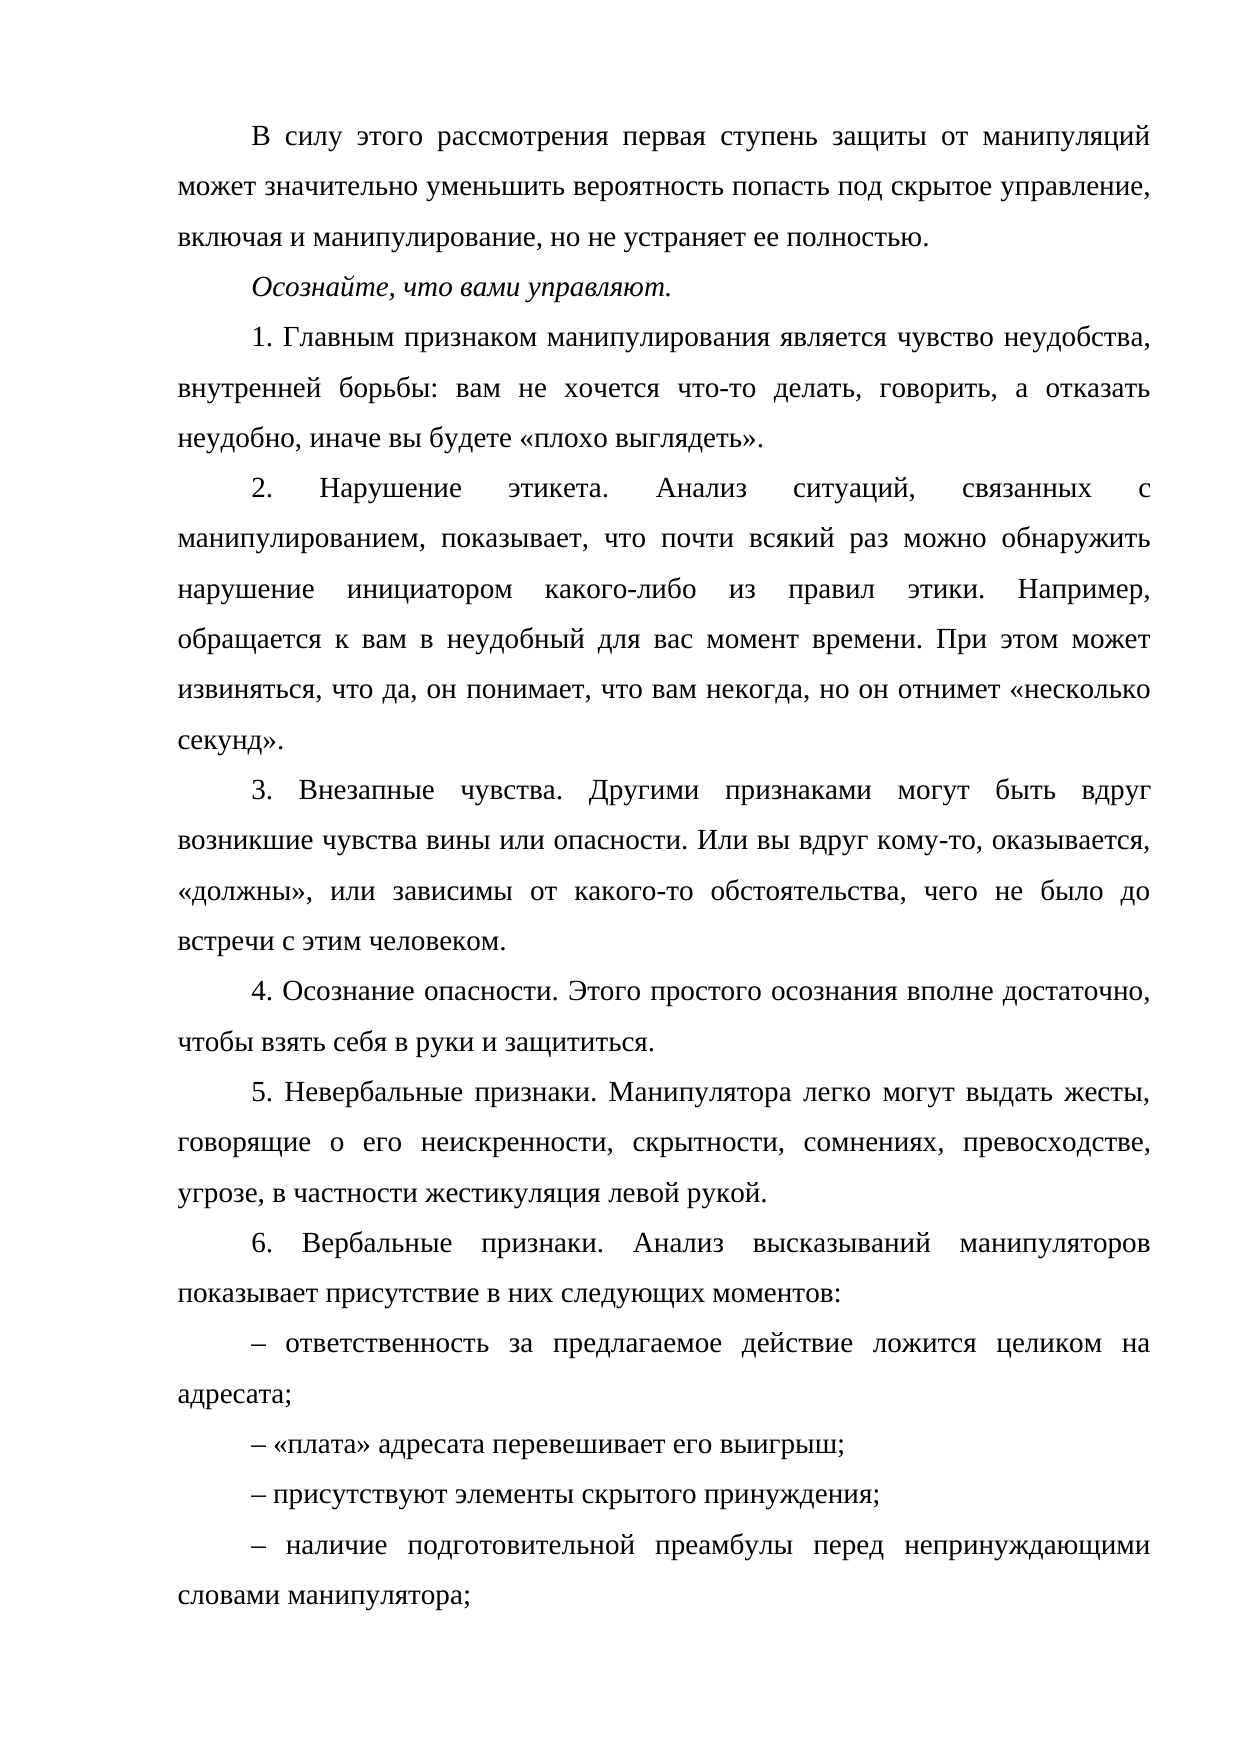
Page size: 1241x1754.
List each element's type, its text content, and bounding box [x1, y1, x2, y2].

text В силу этого рассмотрения первая ступень защиты от манипуляций может значительно уменьшить вероятность попасть под скрытое управление, включая и манипулирование, но не устраняет ее полностью. [177, 118, 1152, 252]
text Осознайте, что вами управляют. [177, 269, 1152, 303]
text 3. Внезапные чувства. Другими признаками могут быть вдруг возникшие чувства вины или опасности. Или вы вдруг кому-то, оказывается, «должны», или зависимы от какого-то обстоятельства, чего не было до встречи с этим человеком. [177, 772, 1152, 957]
text 5. Невербальные признаки. Манипулятора легко могут выдать жесты, говорящие о его неискренности, скрытности, сомнениях, превосходстве, угрозе, в частности жестикуляция левой рукой. [177, 1074, 1152, 1208]
text – наличие подготовительной преамбулы перед непринуждающими словами манипулятора; [177, 1527, 1152, 1611]
text – «плата» адресата перевешивает его выигрыш; [177, 1426, 1152, 1460]
text 2. Нарушение этикета. Анализ ситуаций, связанных с манипулированием, показывает, что почти всякий раз можно обнаружить нарушение инициатором какого-либо из правил этики. Например, обращается к вам в неудобный для вас момент времени. При этом может извиняться, что да, он понимает, что вам некогда, но он отнимет «несколько секунд». [177, 470, 1152, 755]
text – присутствуют элементы скрытого принуждения; [177, 1477, 1152, 1510]
text – ответственность за предлагаемое действие ложится целиком на адресата; [177, 1326, 1152, 1409]
text 1. Главным признаком манипулирования является чувство неудобства, внутренней борьбы: вам не хочется что-то делать, говорить, а отказать неудобно, иначе вы будете «плохо выглядеть». [177, 319, 1152, 453]
text 6. Вербальные признаки. Анализ высказываний манипуляторов показывает присутствие в них следующих моментов: [177, 1225, 1152, 1309]
text 4. Осознание опасности. Этого простого осознания вполне достаточно, чтобы взять себя в руки и защититься. [177, 973, 1152, 1057]
